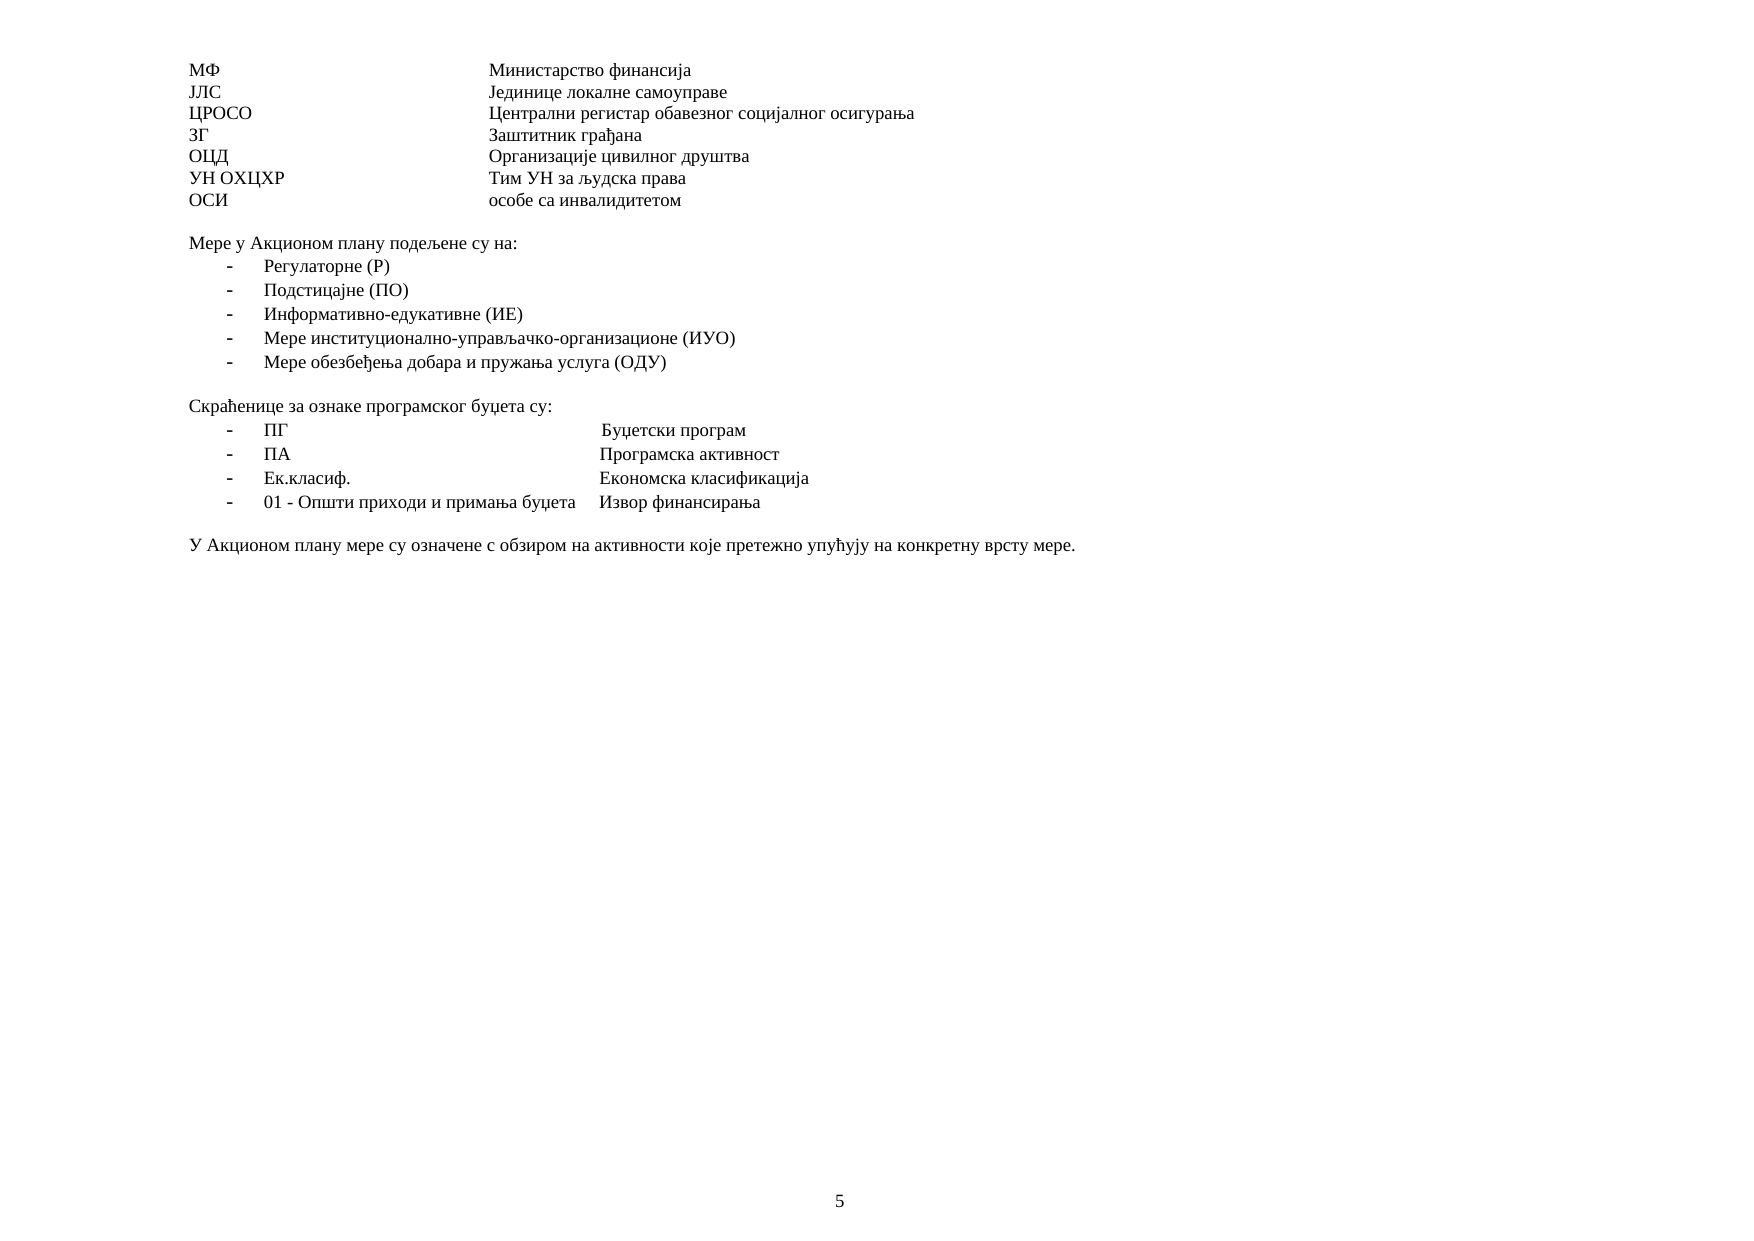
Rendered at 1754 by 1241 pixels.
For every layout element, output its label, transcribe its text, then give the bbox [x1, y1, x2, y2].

text Скраћенице за ознаке програмског буџета су: [188, 395, 1566, 417]
text МФ Министарство финансија [188, 59, 1566, 81]
list 01 - Општи приходи и примања буџета Извор финансирања [226, 489, 1566, 513]
text ЦРОСО Централни регистар обавезног социјалног осигурања [188, 102, 1566, 124]
list Информативно-едукативне (ИЕ) [226, 301, 1566, 325]
list ПГ Буџетски програм [226, 417, 1566, 441]
text Мере у Акционом плану подељене су на: [188, 232, 1566, 253]
text ЗГ Заштитник грађана [188, 124, 1566, 145]
list Регулаторне (Р) [226, 253, 1566, 277]
list Подстицајне (ПО) [226, 277, 1566, 301]
text УН ОХЦХР Тим УН за људска права [188, 167, 1566, 188]
list ПА Програмска активност [226, 441, 1566, 465]
list Мере институционално-управљачко-организационе (ИУО) [226, 325, 1566, 349]
text ОЦД Организације цивилног друштва [188, 145, 1566, 167]
list Мере обезбеђења добара и пружања услуга (ОДУ) [226, 349, 1566, 373]
text ЈЛС Јединице локалне самоуправе [188, 81, 1566, 102]
text У Акционом плану мере су означене с обзиром на активности које претежно упућују на конкретну врсту мере. [188, 534, 1566, 556]
list Ек.класиф. Економска класификација [226, 465, 1566, 489]
text OСИ особе са инвалидитетом [188, 188, 1566, 210]
